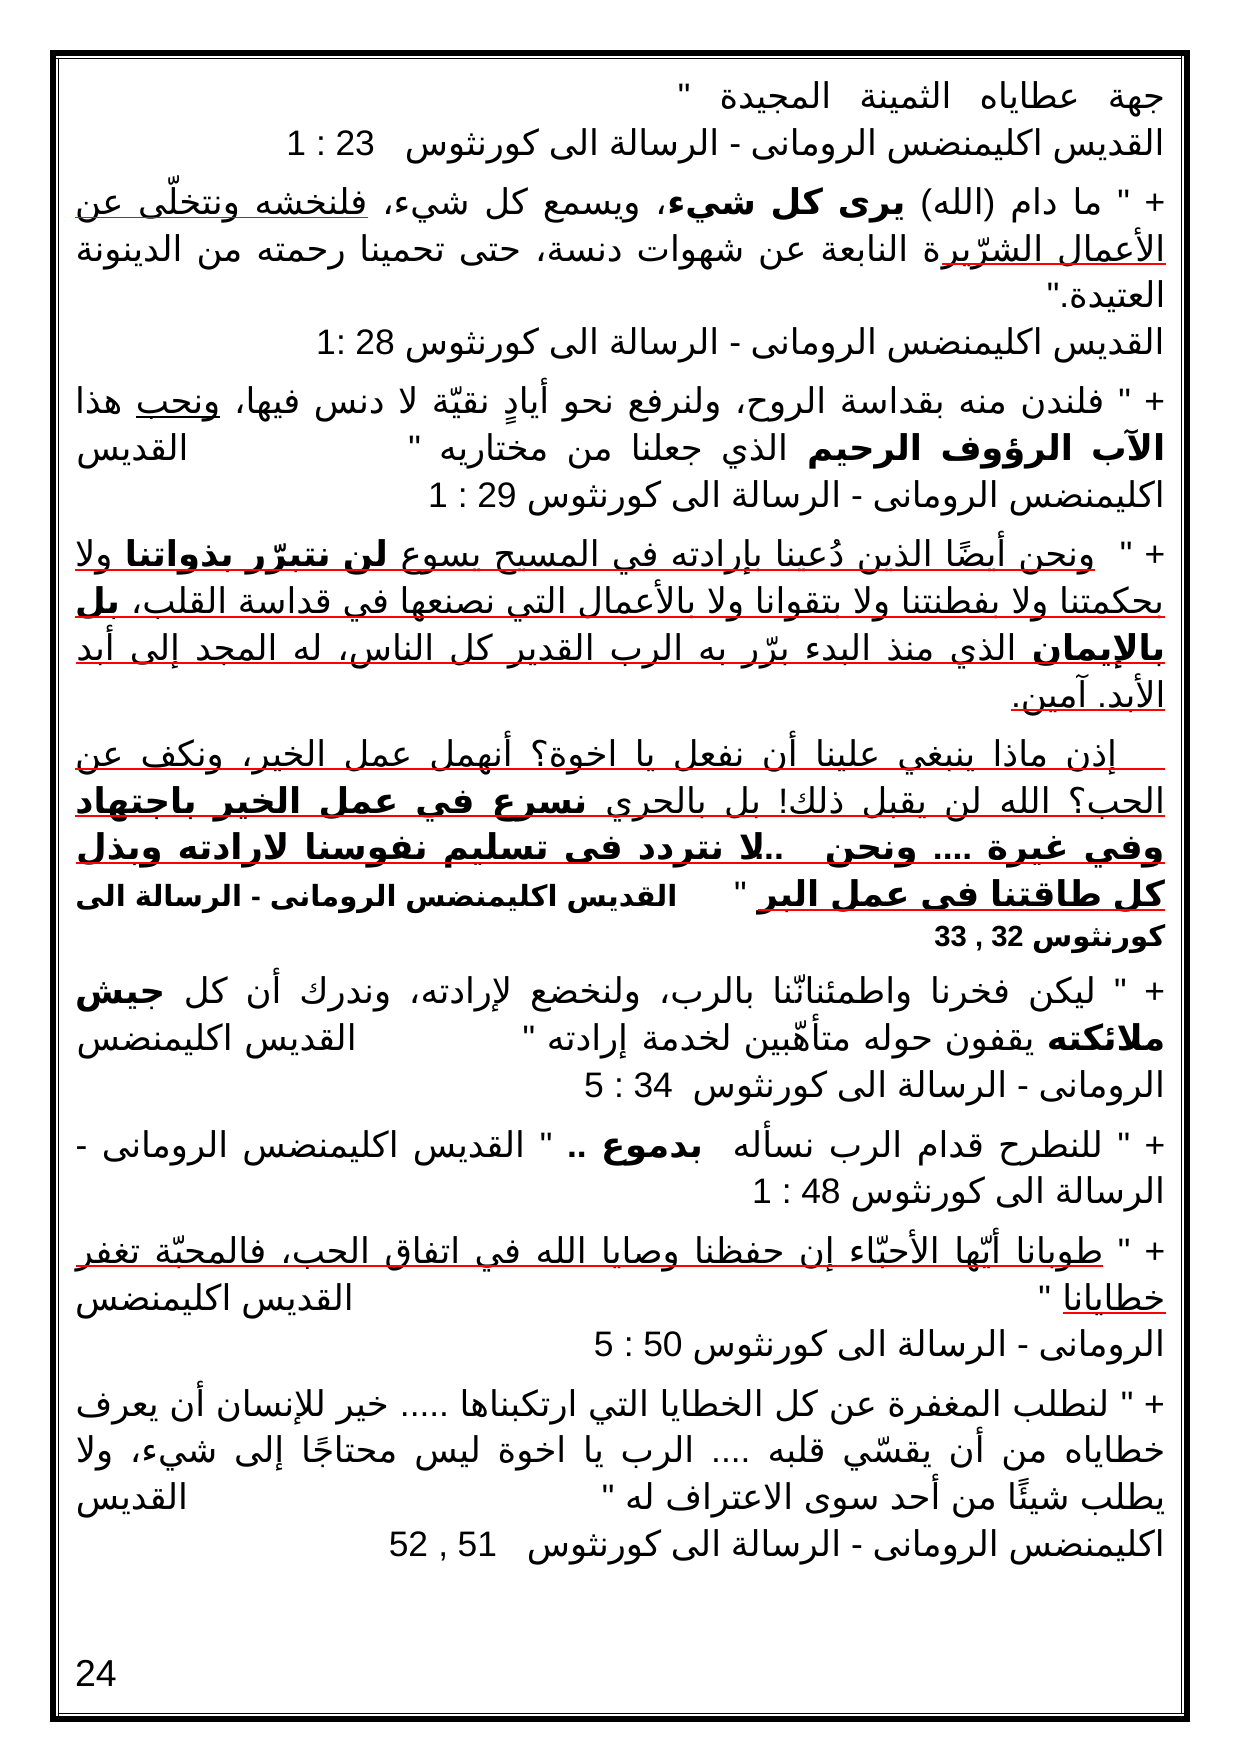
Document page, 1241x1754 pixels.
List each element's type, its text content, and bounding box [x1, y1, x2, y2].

text + " ونحن أيضًا الذين دُعينا بإرادته في المسيح يسوع لن نتبرّر بذواتنا ولا بحكمتنا ولا بفطنتنا ولا بتقوانا ولا بالأعمال التي نصنعها في قداسة القلب، بل بالإيمان الذي منذ البدء برّر به الرب القدير كل الناس، له المجد إلى أبد الأبد. آمين. [75, 533, 1165, 616]
text إذن ماذا ينبغي علينا أن نفعل يا اخوة؟ أنهمل عمل الخير، ونكف عن الحب؟ الله لن يقبل ذلك! بل بالحري نسرع في عمل الخير باجتهاد وفي غيرة .... ونحن ... لا نتردد فى تسليم نفوسنا لارادته وبذل كل طاقتنا فى عمل البر " القديس اكليمنضس الرومانى - الرسالة الى كورنثوس 32 , 33 [75, 733, 1165, 768]
text إذن ماذا ينبغي علينا أن نفعل يا اخوة؟ أنهمل عمل الخير، ونكف عن الحب؟ الله لن يقبل ذلك! بل بالحري نسرع في عمل الخير باجتهاد وفي غيرة .... ونحن ... لا نتردد فى تسليم نفوسنا لارادته وبذل كل طاقتنا فى عمل البر " القديس اكليمنضس الرومانى - الرسالة الى كورنثوس 32 , 33 [75, 770, 1165, 815]
text + " ليكن فخرنا واطمئنانّنا بالرب، ولنخضع لإرادته، وندرك أن كل جيش ملائكته يقفون حوله متأهّبين لخدمة إرادته " القديس اكليمنضس الرومانى - الرسالة الى كورنثوس 34 : 5 [75, 970, 1165, 1105]
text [75, 75, 1165, 162]
text + " فلندن منه بقداسة الروح، ولنرفع نحو أيادٍ نقيّة لا دنس فيها، ونحب هذا الآب الرؤوف الرحيم الذي جعلنا من مختاريه " القديس اكليمنضس الرومانى - الرسالة الى كورنثوس 29 : 1 [75, 381, 1165, 515]
text + " لنطلب المغفرة عن كل الخطايا التي ارتكبناها ..... خير للإنسان أن يعرف خطاياه من أن يقسّي قلبه .... الرب يا اخوة ليس محتاجًا إلى شيء، ولا يطلب شيئًا من أحد سوى الاعتراف له " - القديس اكليمنضس الرومانى - الرسالة الى كورنثوس 51 , 52 [75, 1383, 1165, 1564]
text + " طوبانا أيّها الأحبّاء إن حفظنا وصايا الله في اتفاق الحب، فالمحبّة تغفر خطايانا " - القديس اكليمنضس الرومانى - الرسالة الى كورنثوس 50 : 5 [75, 1230, 1165, 1364]
text + " ما دام (الله) يرى كل شيء، ويسمع كل شيء، فلنخشه ونتخلّى عن الأعمال الشرّيرة النابعة عن شهوات دنسة، حتى تحمينا رحمته من الدينونة العتيدة." - القديس اكليمنضس الرومانى - الرسالة الى كورنثوس 28 :1 [75, 181, 1165, 362]
text + " ونحن أيضًا الذين دُعينا بإرادته في المسيح يسوع لن نتبرّر بذواتنا ولا بحكمتنا ولا بفطنتنا ولا بتقوانا ولا بالأعمال التي نصنعها في قداسة القلب، بل بالإيمان الذي منذ البدء برّر به الرب القدير كل الناس، له المجد إلى أبد الأبد. آمين. [75, 618, 1165, 714]
text + " للنطرح قدام الرب نسأله بدموع .. " القديس اكليمنضس الرومانى - الرسالة الى كورنثوس 48 : 1 [75, 1124, 1165, 1211]
text إذن ماذا ينبغي علينا أن نفعل يا اخوة؟ أنهمل عمل الخير، ونكف عن الحب؟ الله لن يقبل ذلك! بل بالحري نسرع في عمل الخير باجتهاد وفي غيرة .... ونحن ... لا نتردد فى تسليم نفوسنا لارادته وبذل كل طاقتنا فى عمل البر " القديس اكليمنضس الرومانى - الرسالة الى كورنثوس 32 , 33 [75, 817, 1165, 953]
